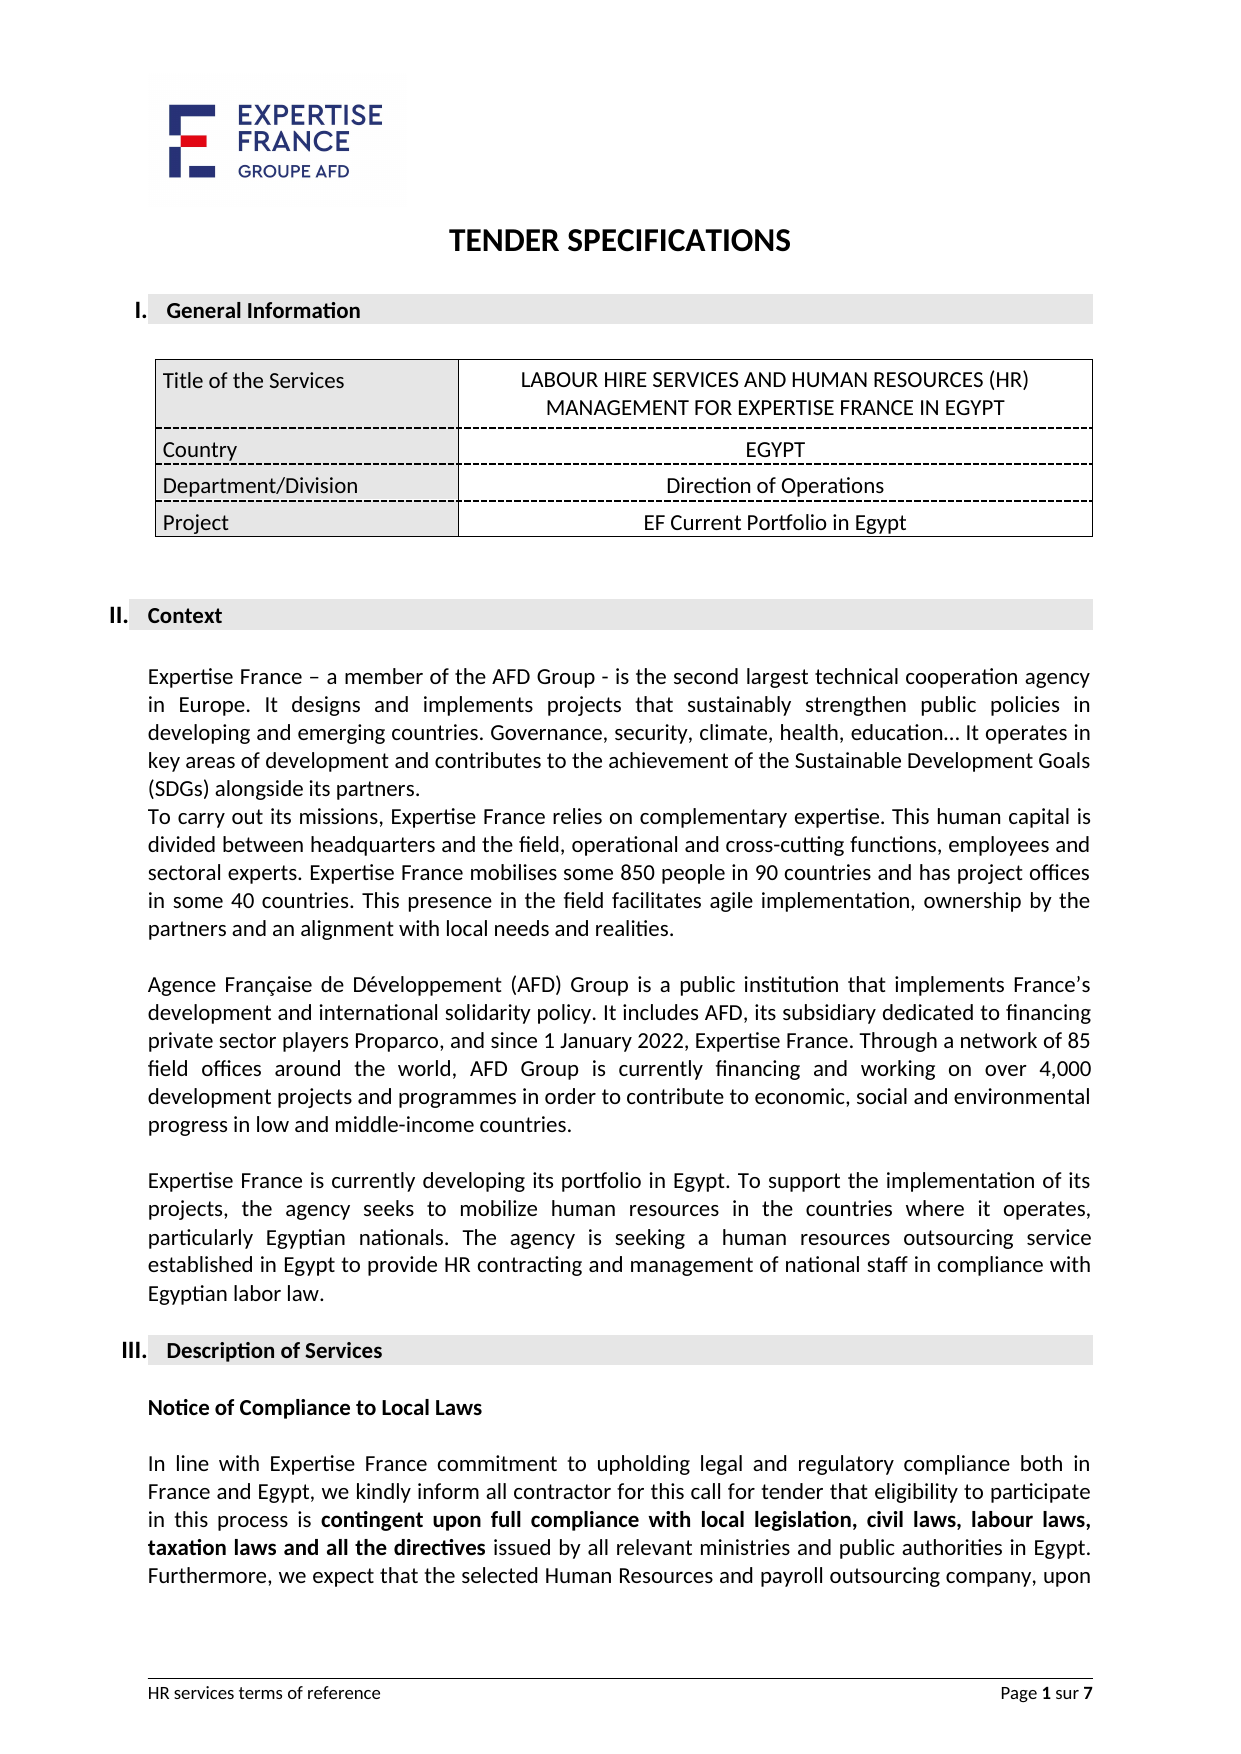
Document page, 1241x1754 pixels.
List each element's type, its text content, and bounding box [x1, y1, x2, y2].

text Expertise France is currently developing its portfolio in Egypt. To support the implementation of its projects, the agency seeks to mobilize human resources in the countries where it operates, particularly Egyptian nationals. The agency is seeking a human resources outsourcing service established in Egypt to provide HR contracting and management of national staff in compliance with Egyptian labor law. [148, 1167, 1093, 1307]
list Context [129, 599, 1093, 630]
table_cell Country [156, 427, 458, 463]
table_header Title of the Services [156, 360, 458, 427]
list Description of Services [148, 1335, 1093, 1365]
text To carry out its missions, Expertise France relies on complementary expertise. This human capital is divided between headquarters and the field, operational and cross-cutting functions, employees and sectoral experts. Expertise France mobilises some 850 people in 90 countries and has project offices in some 40 countries. This presence in the field facilitates agile implementation, ownership by the partners and an alignment with local needs and realities. [148, 802, 1093, 942]
table_cell EGYPT [459, 427, 1092, 463]
text Agence Française de Développement (AFD) Group is a public institution that implements France’s development and international solidarity policy. It includes AFD, its subsidiary dedicated to financing private sector players Proparco, and since 1 January 2022, Expertise France. Through a network of 85 field offices around the world, AFD Group is currently financing and working on over 4,000 development projects and programmes in order to contribute to economic, social and environmental progress in low and middle-income countries. [148, 970, 1093, 1138]
text Expertise France – a member of the AFD Group - is the second largest technical cooperation agency in Europe. It designs and implements projects that sustainably strengthen public policies in developing and emerging countries. Governance, security, climate, health, education… It operates in key areas of development and contributes to the achievement of the Sustainable Development Goals (SDGs) alongside its partners. [148, 662, 1093, 802]
table_cell EF Current Portfolio in Egypt [459, 500, 1092, 536]
table_cell Project [156, 500, 458, 536]
table_cell Direction of Operations [459, 463, 1092, 499]
table_header LABOUR HIRE SERVICES AND HUMAN RESOURCES (HR) MANAGEMENT FOR EXPERTISE FRANCE IN EGYPT [459, 360, 1092, 427]
text TENDER SPECIFICATIONS [148, 219, 1093, 260]
table_cell Department/Division [156, 463, 458, 499]
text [148, 1449, 1093, 1589]
text Notice of Compliance to Local Laws [148, 1393, 1093, 1421]
picture [147, 73, 408, 207]
list General Information [148, 294, 1093, 324]
